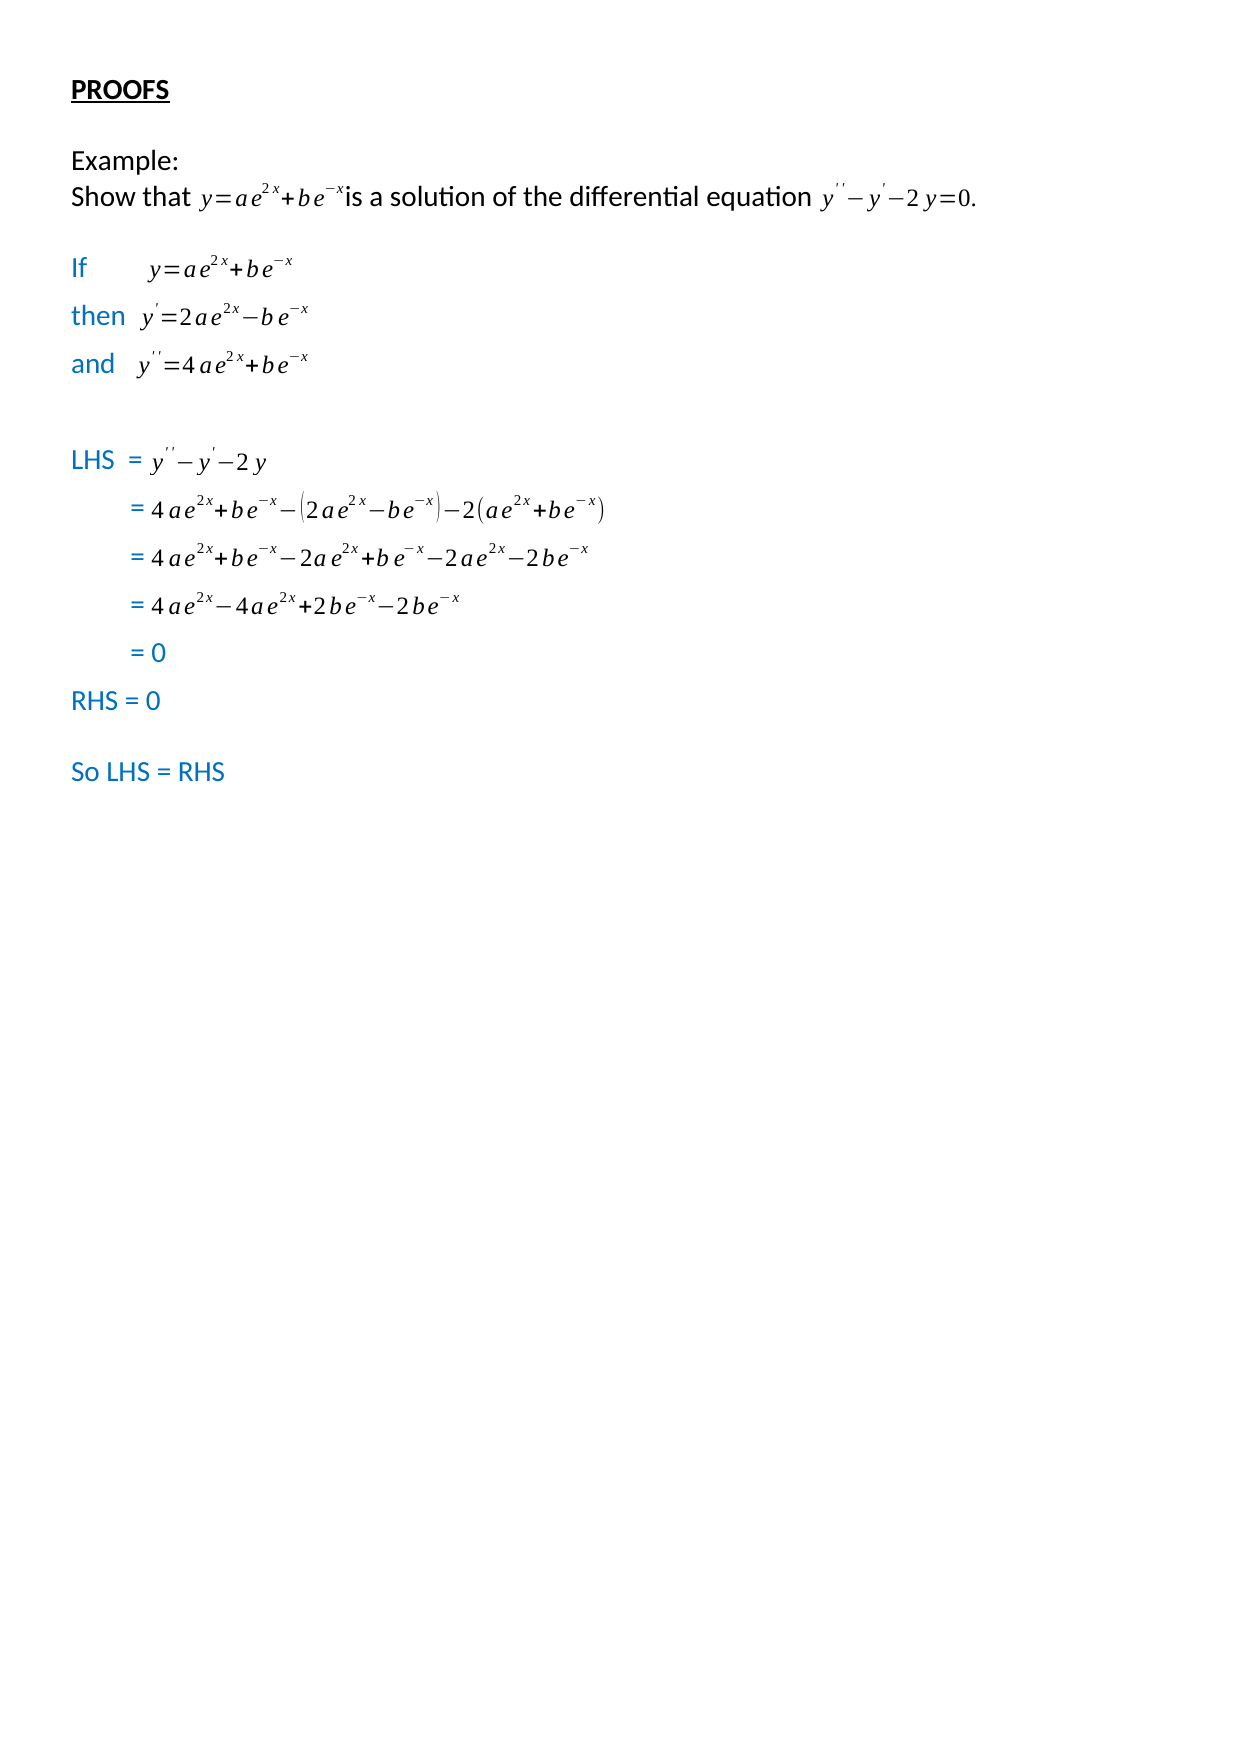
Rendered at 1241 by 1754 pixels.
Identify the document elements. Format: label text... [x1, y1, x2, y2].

text and [71, 345, 1169, 381]
text = [71, 489, 1169, 525]
text = [71, 538, 1169, 573]
text RHS = 0 [71, 682, 1169, 718]
text Example: [71, 142, 1169, 178]
text If [71, 249, 1169, 284]
text = 0 [71, 634, 1169, 669]
text So LHS = RHS [71, 753, 1169, 789]
text Show that is a solution of the differential equation [71, 178, 1169, 213]
text = [71, 586, 1169, 621]
text then [71, 297, 1169, 333]
text PROOFS [71, 71, 1169, 106]
text LHS = [71, 441, 1169, 477]
